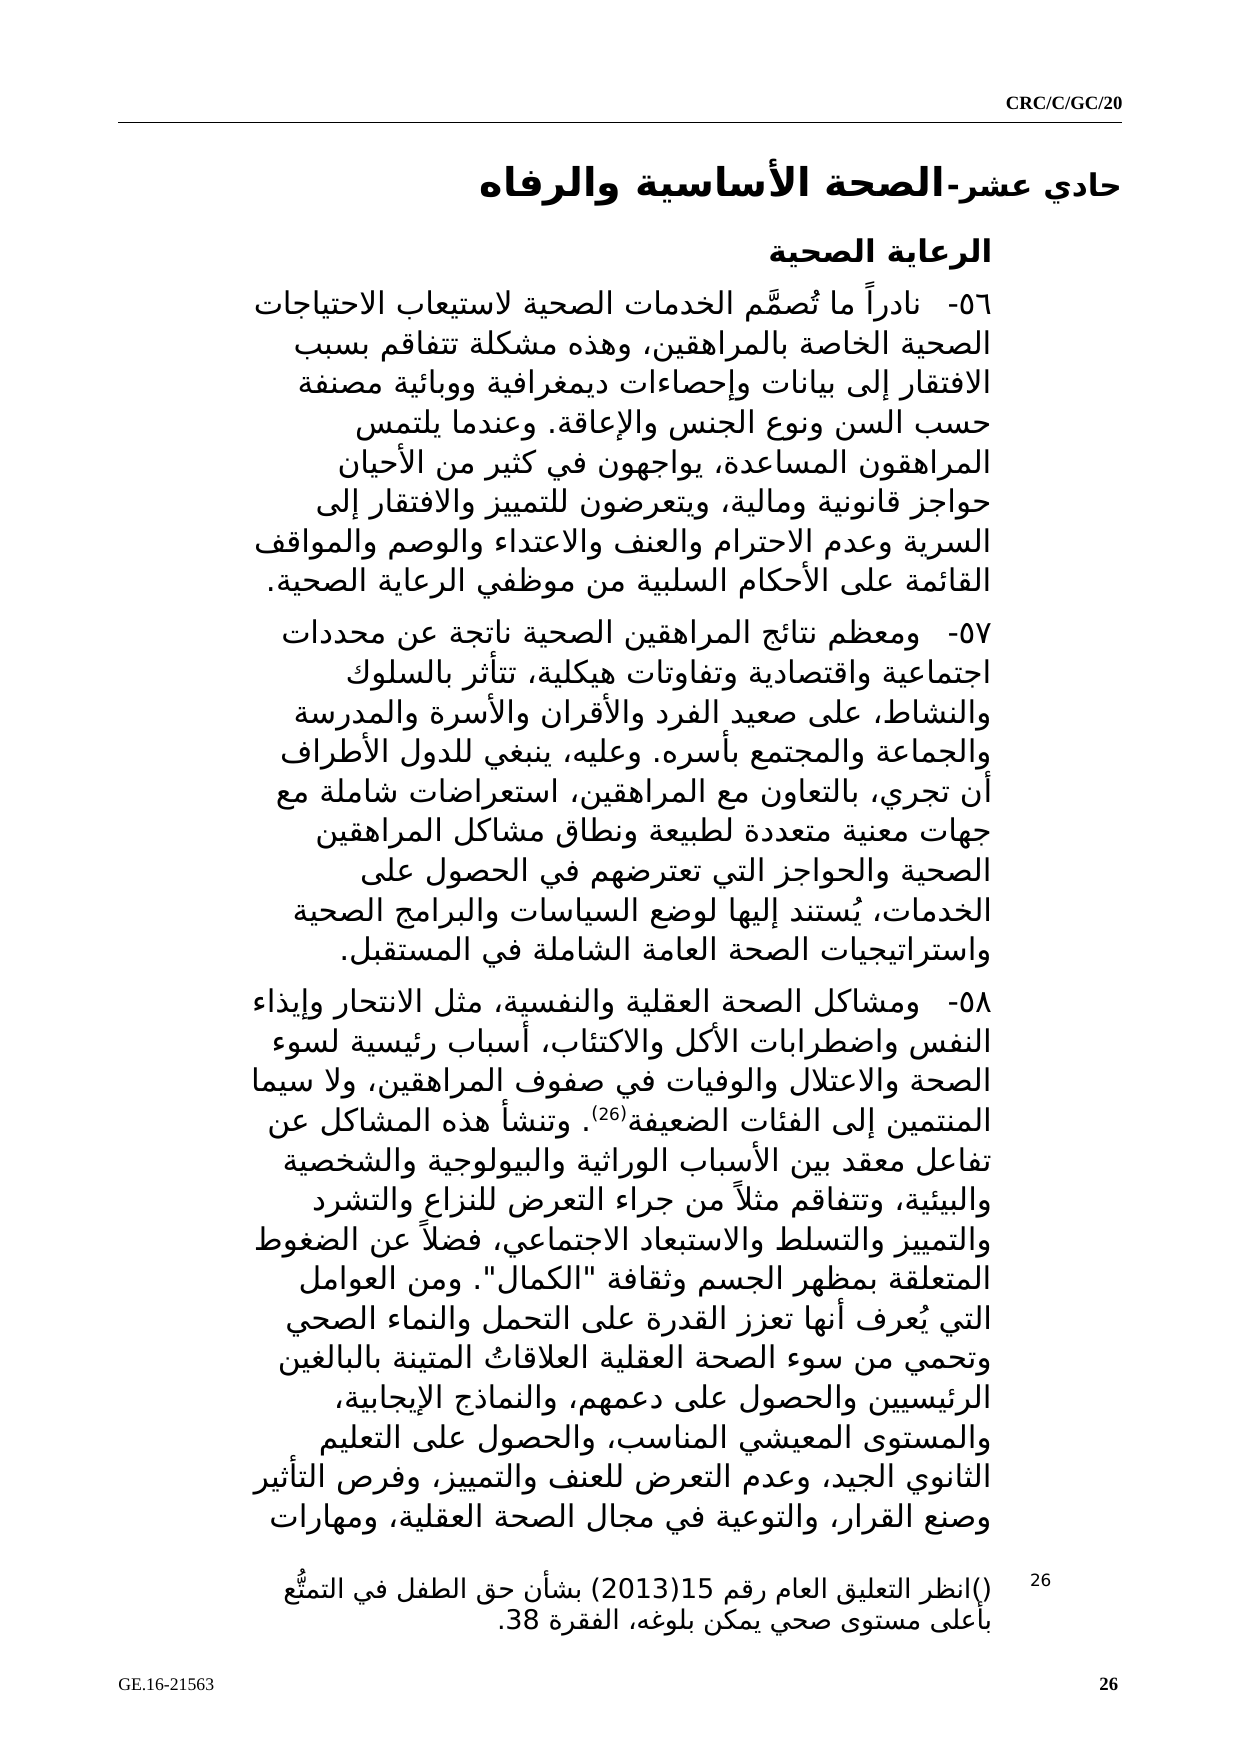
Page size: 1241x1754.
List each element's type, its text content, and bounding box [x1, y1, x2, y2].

text الرعاية الصحية [248, 231, 1122, 271]
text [248, 981, 992, 1535]
text ٥٧- ومعظم نتائج المراهقين الصحية ناتجة عن محددات اجتماعية واقتصادية وتفاوتات هيكلية، تتأثر بالسلوك والنشاط، على صعيد الفرد والأقران والأسرة والمدرسة والجماعة والمجتمع بأسره. وعليه، ينبغي للدول الأطراف أن تجري، بالتعاون مع المراهقين، استعراضات شاملة مع جهات معنية متعددة لطبيعة ونطاق مشاكل المراهقين الصحية والحواجز التي تعترضهم في الحصول على الخدمات، يُستند إليها لوضع السياسات والبرامج الصحية واستراتيجيات الصحة العامة الشاملة في المستقبل. [248, 612, 992, 968]
text حادي عشر- الصحة الأساسية والرفاه‬ [248, 160, 1122, 206]
text ٥٦- نادراً ما تُصمَّم الخدمات الصحية لاستيعاب الاحتياجات الصحية الخاصة بالمراهقين، وهذه مشكلة تتفاقم بسبب الافتقار إلى بيانات وإحصاءات ديمغرافية ووبائية مصنفة حسب السن ونوع الجنس والإعاقة. وعندما يلتمس المراهقون المساعدة، يواجهون في كثير من الأحيان حواجز قانونية ومالية، ويتعرضون للتمييز والافتقار إلى السرية وعدم الاحترام والعنف والاعتداء والوصم والمواقف القائمة على الأحكام السلبية من موظفي الرعاية الصحية. [248, 283, 992, 600]
